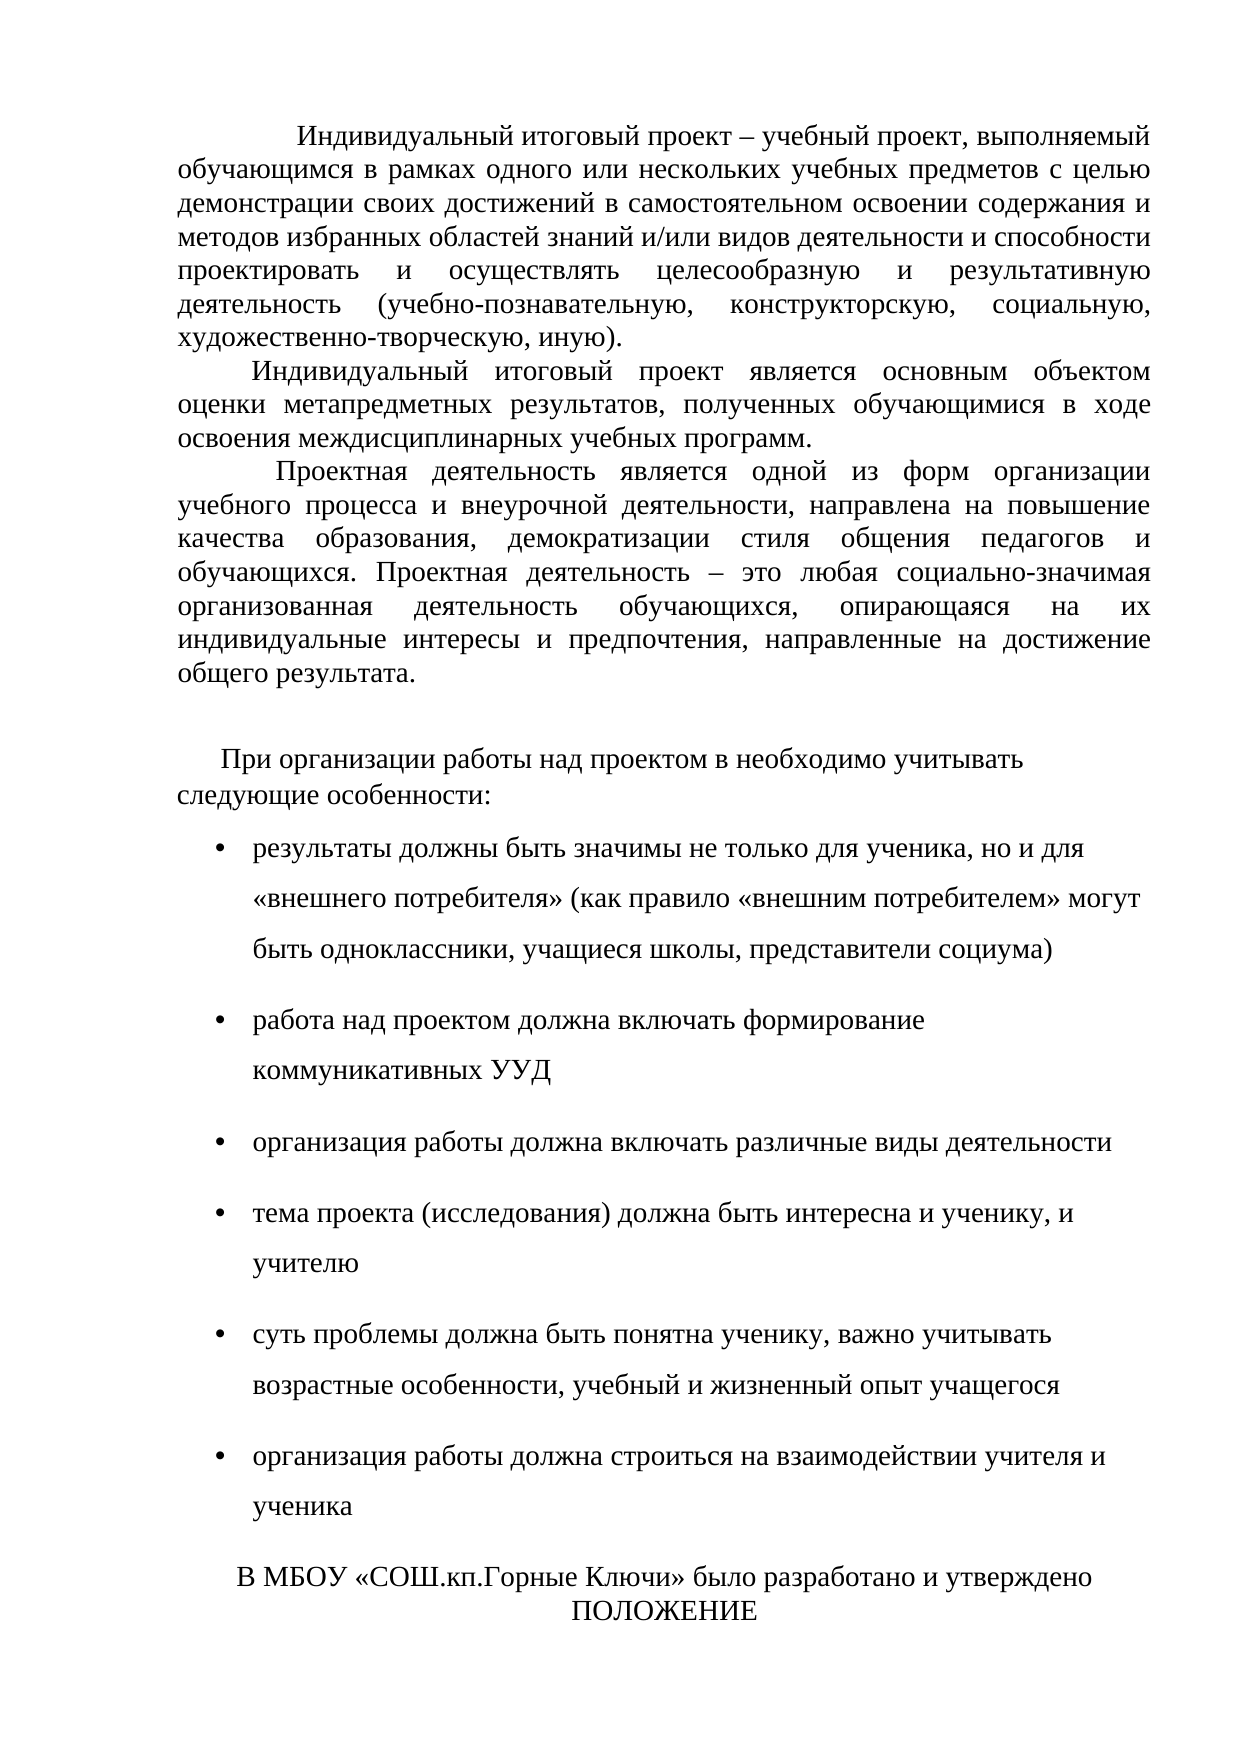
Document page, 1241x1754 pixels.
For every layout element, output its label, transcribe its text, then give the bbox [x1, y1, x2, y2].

text При организации работы над проектом в необходимо учитывать следующие особенности: [177, 741, 1145, 811]
list результаты должны быть значимы не только для ученика, но и для «внешнего потребителя» (как правило «внешним потребителем» могут быть одноклассники, учащиеся школы, представители социума) [215, 830, 1152, 964]
list суть проблемы должна быть понятна ученику, важно учитывать возрастные особенности, учебный и жизненный опыт учащегося [215, 1316, 1152, 1400]
text Индивидуальный итоговый проект – учебный проект, выполняемый обучающимся в рамках одного или нескольких учебных предметов с целью демонстрации своих достижений в самостоятельном освоении содержания и методов избранных областей знаний и/или видов деятельности и способности проектировать и осуществлять целесообразную и результативную деятельность (учебно-познавательную, конструкторскую, социальную, художественно-творческую, иную). [177, 118, 1152, 353]
text Индивидуальный итоговый проект является основным объектом оценки метапредметных результатов, полученных обучающимися в ходе освоения междисциплинарных учебных программ. [177, 353, 1152, 453]
list тема проекта (исследования) должна быть интересна и ученику, и учителю [215, 1195, 1152, 1279]
list организация работы должна строиться на взаимодействии учителя и ученика [215, 1438, 1152, 1522]
list работа над проектом должна включать формирование коммуникативных УУД [215, 1002, 1152, 1086]
list организация работы должна включать различные виды деятельности [215, 1123, 1152, 1157]
text Проектная деятельность является одной из форм организации учебного процесса и внеурочной деятельности, направлена на повышение качества образования, демократизации стиля общения педагогов и обучающихся. Проектная деятельность – это любая социально-значимая организованная деятельность обучающихся, опирающаяся на их индивидуальные интересы и предпочтения, направленные на достижение общего результата. [177, 453, 1152, 688]
text В МБОУ «СОШ.кп.Горные Ключи» было разработано и утверждено ПОЛОЖЕНИЕ [177, 1559, 1152, 1627]
